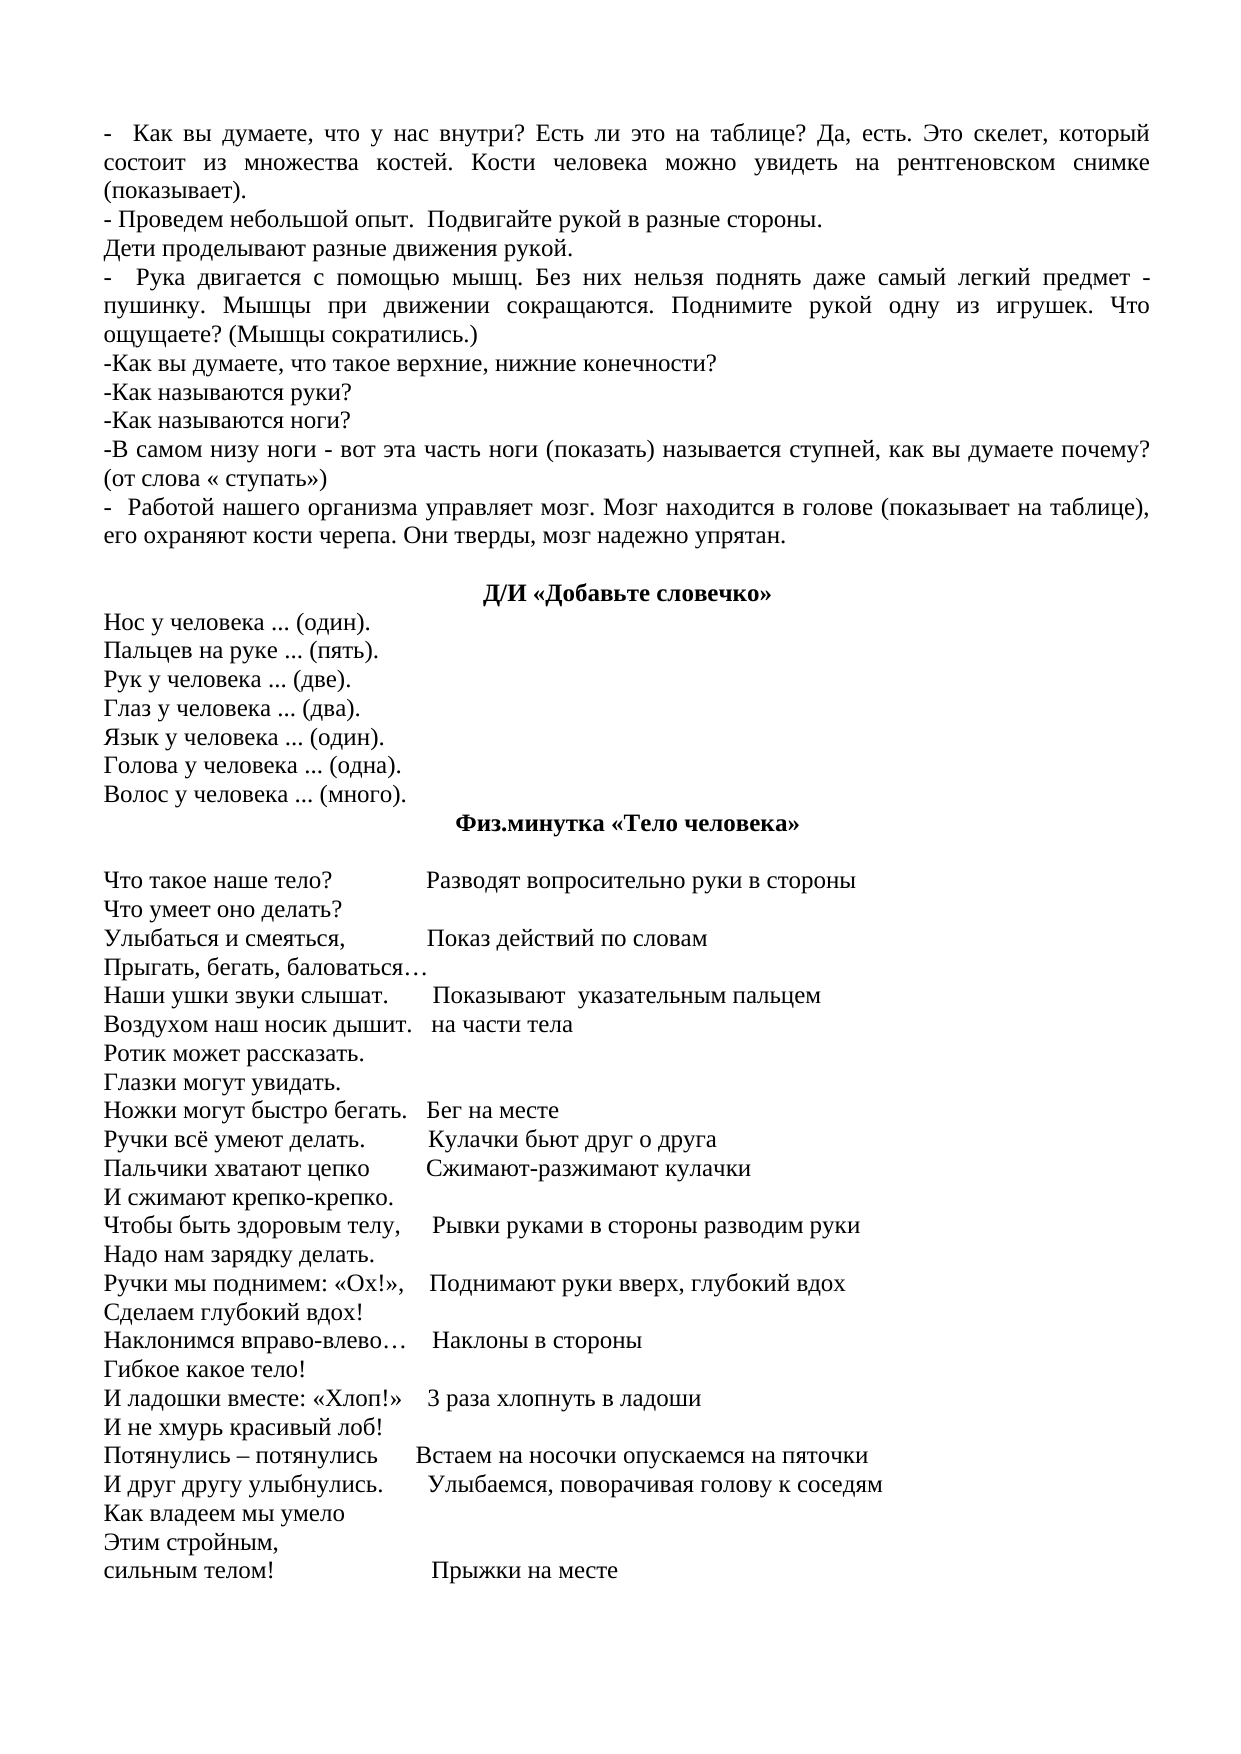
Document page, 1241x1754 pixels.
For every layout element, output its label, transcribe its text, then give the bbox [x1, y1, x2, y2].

text Д/И «Добавьте словечко» [103, 578, 1152, 607]
text -В самом низу ноги - вот эта часть ноги (показать) называется ступней, как вы думаете почему? (от слова « ступать») [103, 434, 1152, 492]
text Этим стройным, [103, 1527, 1152, 1556]
text Воздухом наш носик дышит. на части тела [103, 1009, 1152, 1038]
text Ручки всё умеют делать. Кулачки бьют друг о друга [103, 1124, 1152, 1153]
text И сжимают крепко-крепко. [103, 1182, 1152, 1211]
text Сделаем глубокий вдох! [103, 1297, 1152, 1326]
text Чтобы быть здоровым телу, Рывки руками в стороны разводим руки [103, 1211, 1152, 1239]
text Рук у человека ... (две). [103, 664, 1152, 693]
text Голова у человека ... (одна). [103, 751, 1152, 779]
text Волос у человека ... (много). [103, 779, 1152, 808]
text Улыбаться и смеяться, Показ действий по словам [103, 923, 1152, 952]
text Пальчики хватают цепко Сжимают-разжимают кулачки [103, 1153, 1152, 1182]
text сильным телом! Прыжки на месте [103, 1556, 1152, 1584]
text Ручки мы поднимем: «Ох!», Поднимают руки вверх, глубокий вдох [103, 1268, 1152, 1297]
text Ротик может рассказать. [103, 1038, 1152, 1067]
text Нос у человека ... (один). [103, 607, 1152, 636]
text Гибкое какое тело! [103, 1354, 1152, 1383]
text Глазки могут увидать. [103, 1067, 1152, 1096]
text Ножки могут быстро бегать. Бег на месте [103, 1096, 1152, 1124]
text Что такое наше тело? Разводят вопросительно руки в стороны [103, 866, 1152, 894]
text И ладошки вместе: «Хлоп!» 3 раза хлопнуть в ладоши [103, 1383, 1152, 1412]
text Глаз у человека ... (два). [103, 693, 1152, 722]
text Физ.минутка «Тело человека» [103, 808, 1152, 837]
text - Как вы думаете, что у нас внутри? Есть ли это на таблице? Да, есть. Это скелет, который состоит из множества костей. Кости человека можно увидеть на рентгеновском снимке (показывает). [103, 118, 1152, 204]
text -Как вы думаете, что такое верхние, нижние конечности? [103, 348, 1152, 377]
text И друг другу улыбнулись. Улыбаемся, поворачивая голову к соседям [103, 1469, 1152, 1498]
text Дети проделывают разные движения рукой. [103, 233, 1152, 262]
text - Рука двигается с помощью мышц. Без них нельзя поднять даже самый легкий предмет - пушинку. Мышцы при движении сокращаются. Поднимите рукой одну из игрушек. Что ощущаете? (Мышцы сократились.) [103, 262, 1152, 348]
text Прыгать, бегать, баловаться… [103, 952, 1152, 981]
text - Работой нашего организма управляет мозг. Мозг находится в голове (показывает на таблице), его охраняют кости черепа. Они тверды, мозг надежно упрятан. [103, 492, 1152, 549]
text Язык у человека ... (один). [103, 722, 1152, 751]
text Как владеем мы умело [103, 1498, 1152, 1527]
text И не хмурь красивый лоб! [103, 1412, 1152, 1441]
text Потянулись – потянулись Встаем на носочки опускаемся на пяточки [103, 1441, 1152, 1469]
text Наши ушки звуки слышат. Показывают указательным пальцем [103, 981, 1152, 1009]
text Наклонимся вправо-влево… Наклоны в стороны [103, 1326, 1152, 1354]
text Что умеет оно делать? [103, 894, 1152, 923]
text -Как называются ноги? [103, 406, 1152, 434]
text -Как называются руки? [103, 377, 1152, 406]
text Пальцев на руке ... (пять). [103, 636, 1152, 664]
text - Проведем небольшой опыт. Подвигайте рукой в разные стороны. [103, 204, 1152, 233]
text Надо нам зарядку делать. [103, 1239, 1152, 1268]
